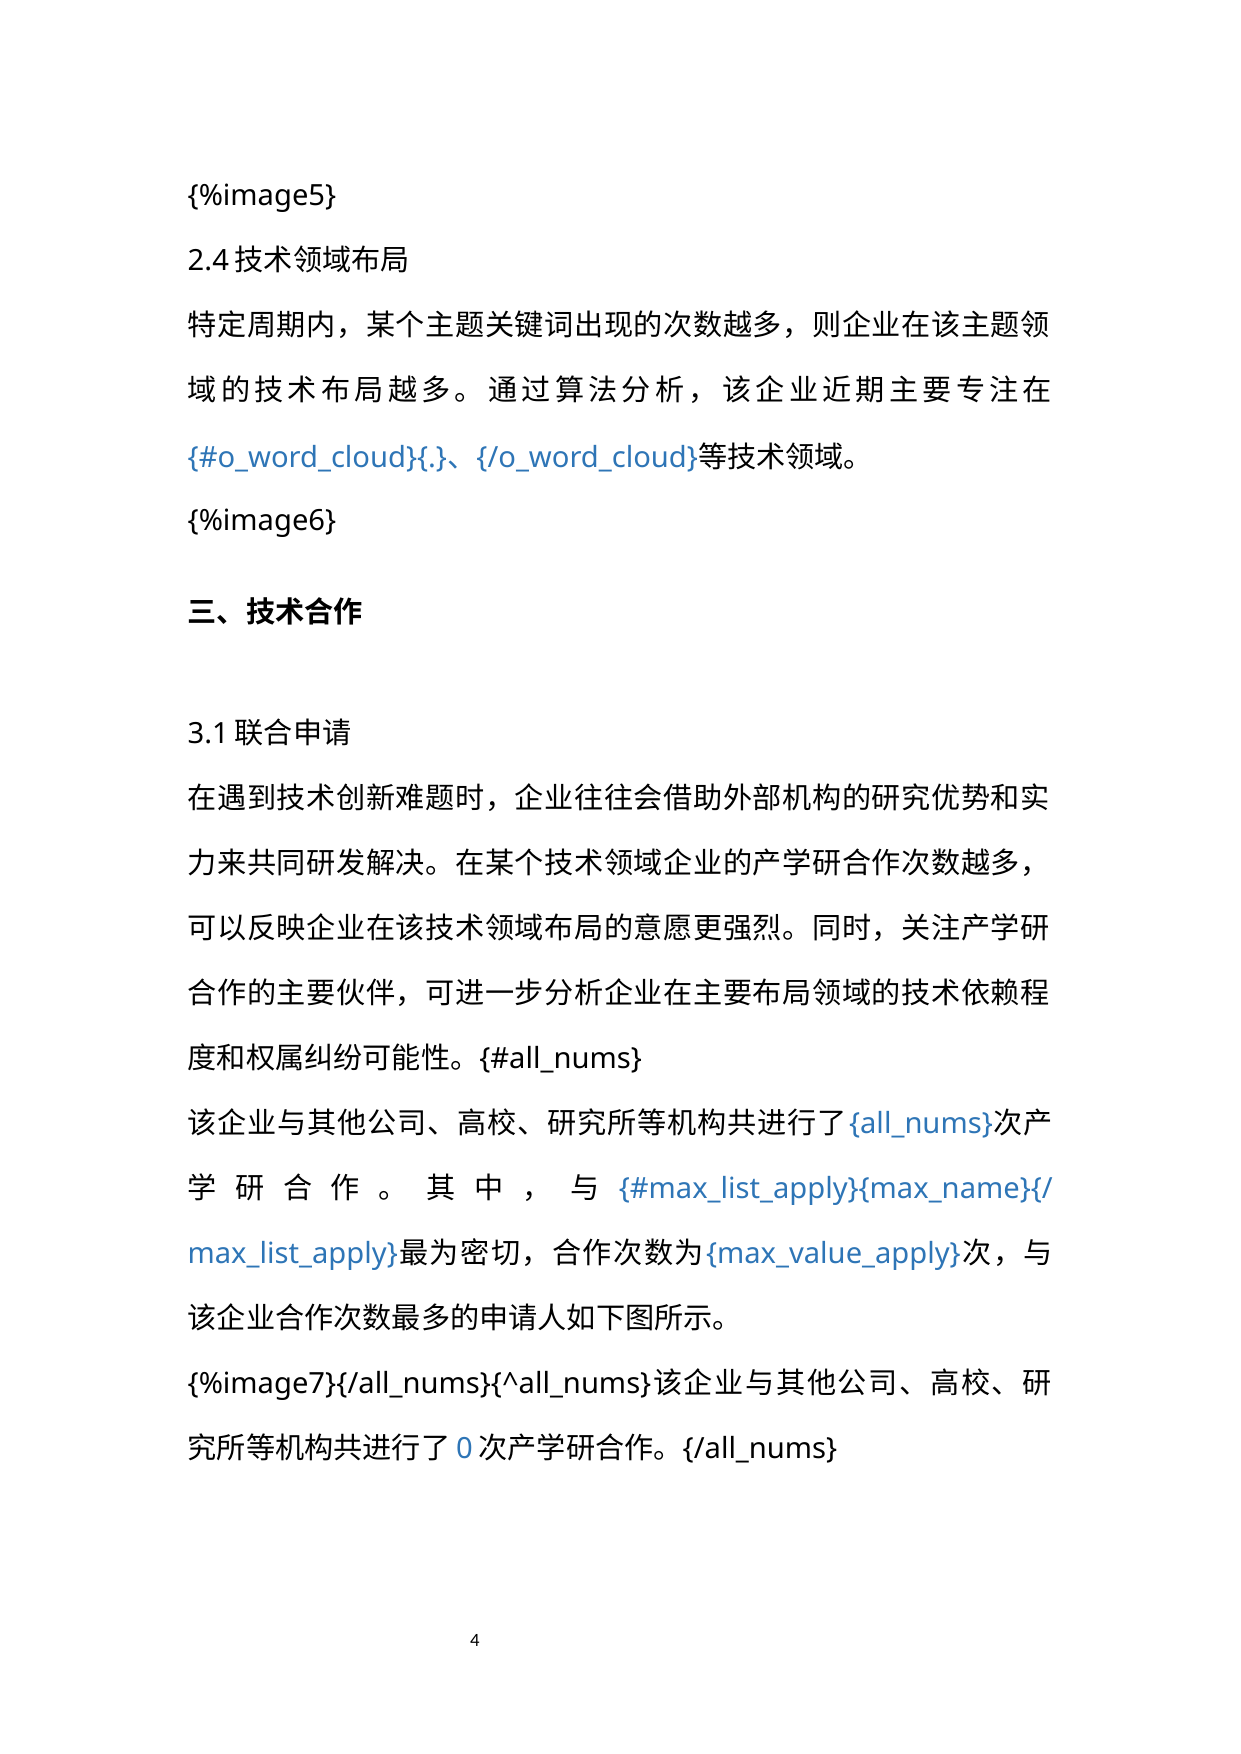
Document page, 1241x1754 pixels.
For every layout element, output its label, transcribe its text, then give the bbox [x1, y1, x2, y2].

text 该企业与其他公司、高校、研究所等机构共进行了{all_nums}次产学研合作。其中，与{#max_list_apply}{max_name}{/max_list_apply}最为密切，合作次数为{max_value_apply}次，与该企业合作次数最多的申请人如下图所示。 [187, 1090, 1053, 1350]
subtitle 技术合作 [187, 579, 1053, 644]
text {%image6} [187, 487, 1053, 552]
text {%image5} [187, 162, 1053, 227]
text 3.1联合申请 [187, 700, 1053, 765]
text 在遇到技术创新难题时，企业往往会借助外部机构的研究优势和实力来共同研发解决。在某个技术领域企业的产学研合作次数越多，可以反映企业在该技术领域布局的意愿更强烈。同时，关注产学研合作的主要伙伴，可进一步分析企业在主要布局领域的技术依赖程度和权属纠纷可能性。{#all_nums} [187, 765, 1053, 1090]
text 2.4技术领域布局 [187, 227, 1053, 292]
text {%image7}{/all_nums}{^all_nums}该企业与其他公司、高校、研究所等机构共进行了0次产学研合作。{/all_nums} [187, 1350, 1053, 1480]
text 特定周期内，某个主题关键词出现的次数越多，则企业在该主题领域的技术布局越多。通过算法分析，该企业近期主要专注在{#o_word_cloud}{.}、{/o_word_cloud}等技术领域。 [187, 292, 1053, 487]
